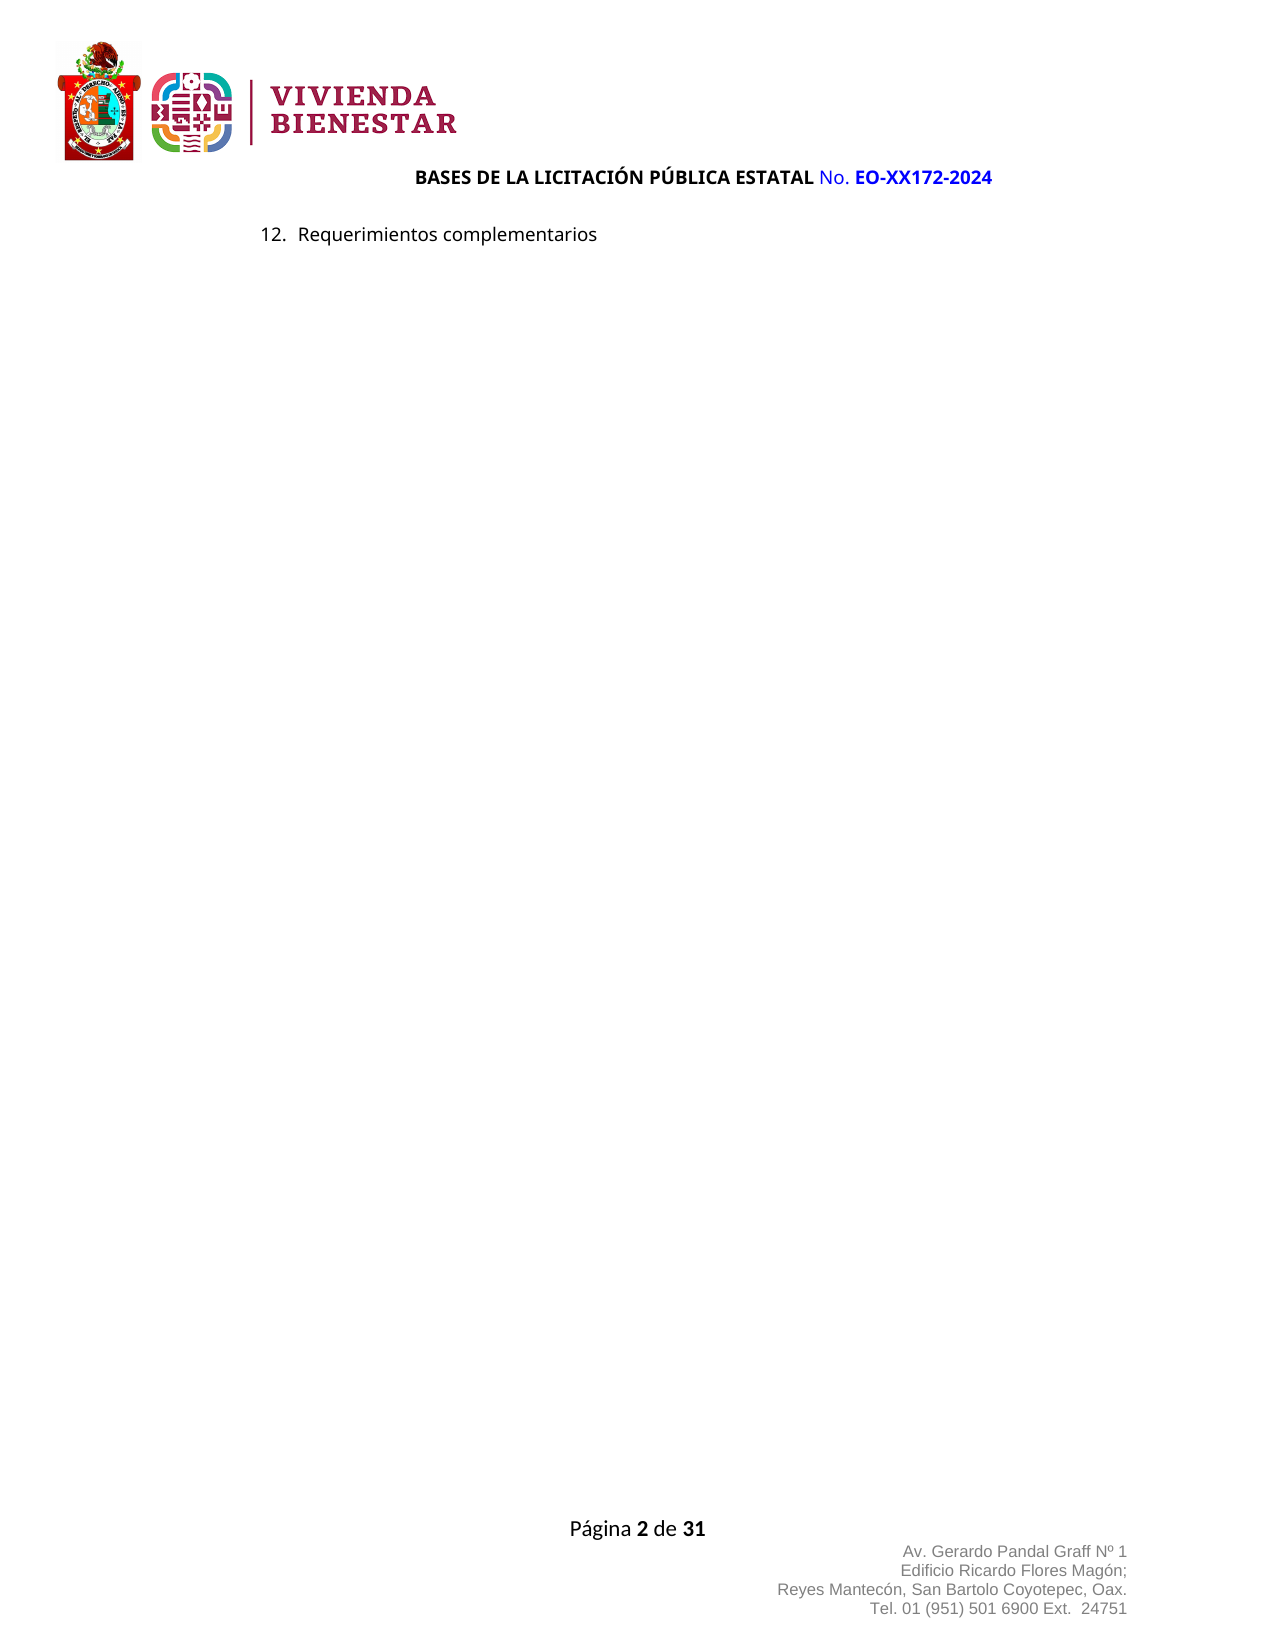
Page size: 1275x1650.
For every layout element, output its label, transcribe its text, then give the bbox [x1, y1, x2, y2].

picture [55, 41, 143, 163]
picture [147, 64, 473, 161]
list Requerimientos complementarios [260, 221, 1127, 247]
